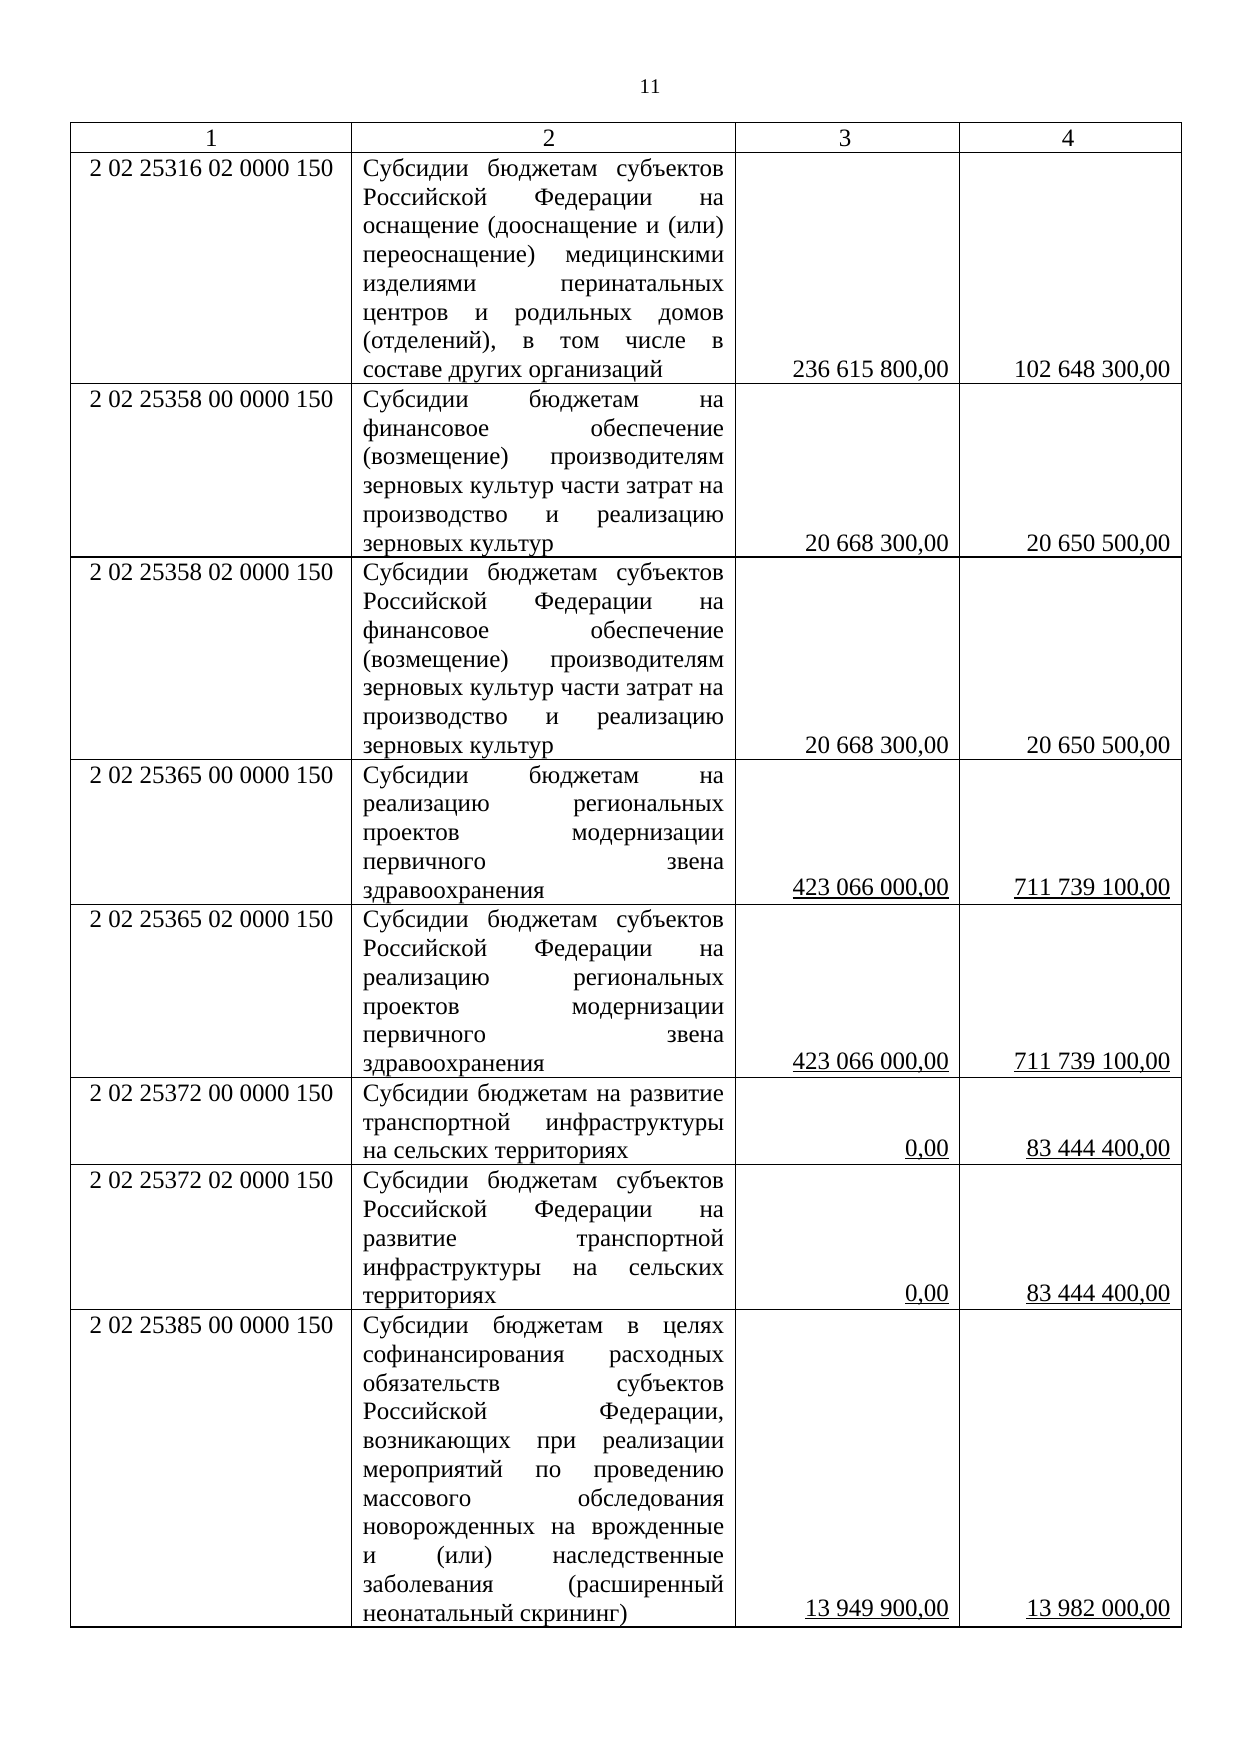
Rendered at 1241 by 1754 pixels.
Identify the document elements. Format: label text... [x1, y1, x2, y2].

table_cell Субсидии бюджетам на развитие транспортной инфраструктуры на сельских территориях [352, 1078, 735, 1164]
table_cell 711 739 100,00 [960, 905, 1181, 1077]
table_cell 83 444 400,00 [960, 1078, 1181, 1164]
table_cell 2 02 25316 02 0000 150 [71, 153, 351, 383]
table_cell Субсидии бюджетам субъектов Российской Федерации на оснащение (дооснащение и (или) переоснащение) медицинскими изделиями перинатальных центров и родильных домов (отделений), в том числе в составе других организаций [352, 153, 735, 383]
table_cell 102 648 300,00 [960, 153, 1181, 383]
table_cell 20 668 300,00 [736, 558, 959, 759]
table_cell 20 668 300,00 [736, 384, 959, 556]
table_cell Субсидии бюджетам на финансовое обеспечение (возмещение) производителям зерновых культур части затрат на производство и реализацию зерновых культур [352, 384, 735, 556]
table_cell 2 02 25385 00 0000 150 [71, 1310, 351, 1626]
table_header 1 [71, 123, 351, 152]
table_cell 83 444 400,00 [960, 1165, 1181, 1309]
table_cell Субсидии бюджетам субъектов Российской Федерации на финансовое обеспечение (возмещение) производителям зерновых культур части затрат на производство и реализацию зерновых культур [352, 558, 735, 759]
table_cell 0,00 [736, 1165, 959, 1309]
table_cell 20 650 500,00 [960, 384, 1181, 556]
table_cell 13 949 900,00 [736, 1310, 959, 1626]
table_cell Субсидии бюджетам на реализацию региональных проектов модернизации первичного звена здравоохранения [352, 760, 735, 903]
table_cell Субсидии бюджетам субъектов Российской Федерации на реализацию региональных проектов модернизации первичного звена здравоохранения [352, 905, 735, 1077]
table_cell 2 02 25365 02 0000 150 [71, 905, 351, 1077]
table_cell 2 02 25365 00 0000 150 [71, 760, 351, 903]
table_cell Субсидии бюджетам субъектов Российской Федерации на развитие транспортной инфраструктуры на сельских территориях [352, 1165, 735, 1309]
table_cell 2 02 25372 00 0000 150 [71, 1078, 351, 1164]
table_cell 236 615 800,00 [736, 153, 959, 383]
table_cell 13 982 000,00 [960, 1310, 1181, 1626]
table_cell 423 066 000,00 [736, 760, 959, 903]
table_cell 2 02 25358 00 0000 150 [71, 384, 351, 556]
table_cell 2 02 25358 02 0000 150 [71, 558, 351, 759]
table_cell 2 02 25372 02 0000 150 [71, 1165, 351, 1309]
table_header 3 [736, 123, 959, 152]
table_header 4 [960, 123, 1181, 152]
table_cell 20 650 500,00 [960, 558, 1181, 759]
table_cell 711 739 100,00 [960, 760, 1181, 903]
table_header 2 [352, 123, 735, 152]
table_cell 423 066 000,00 [736, 905, 959, 1077]
table_cell Субсидии бюджетам в целях софинансирования расходных обязательств субъектов Российской Федерации, возникающих при реализации мероприятий по проведению массового обследования новорожденных на врожденные и (или) наследственные заболевания (расширенный неонатальный скрининг) [352, 1310, 735, 1626]
table_cell 0,00 [736, 1078, 959, 1164]
